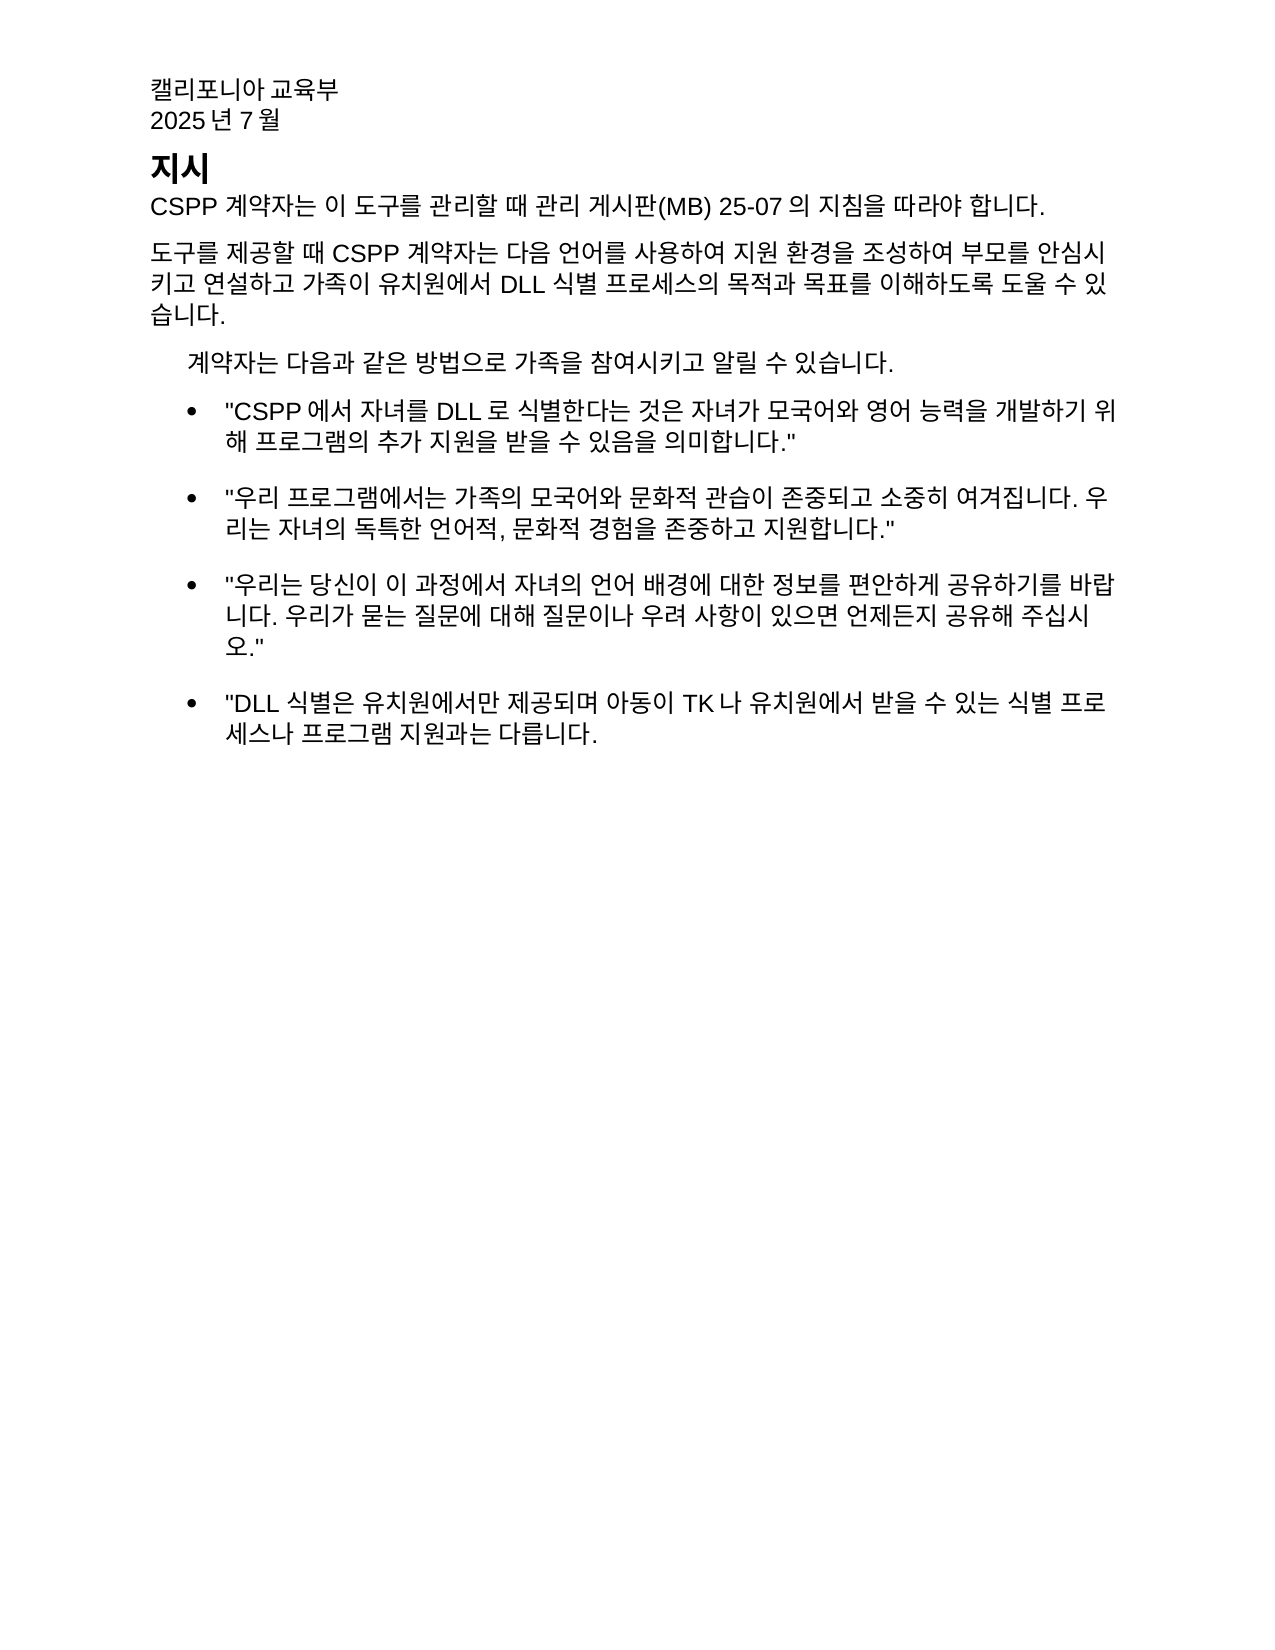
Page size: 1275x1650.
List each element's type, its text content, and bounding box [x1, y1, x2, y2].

subtitle 지시 [150, 150, 1125, 188]
list "우리는 당신이 이 과정에서 자녀의 언어 배경에 대한 정보를 편안하게 공유하기를 바랍니다. 우리가 묻는 질문에 대해 질문이나 우려 사항이 있으면 언제든지 공유해 주십시오." [187, 571, 1125, 662]
text CSPP 계약자는 이 도구를 관리할 때 관리 게시판(MB) 25-07의 지침을 따라야 합니다. [150, 191, 1125, 220]
text 계약자는 다음과 같은 방법으로 가족을 참여시키고 알릴 수 있습니다. [187, 349, 1125, 378]
list "우리 프로그램에서는 가족의 모국어와 문화적 관습이 존중되고 소중히 여겨집니다. 우리는 자녀의 독특한 언어적, 문화적 경험을 존중하고 지원합니다." [187, 484, 1125, 544]
text 도구를 제공할 때 CSPP 계약자는 다음 언어를 사용하여 지원 환경을 조성하여 부모를 안심시키고 연설하고 가족이 유치원에서 DLL 식별 프로세스의 목적과 목표를 이해하도록 도울 수 있습니다. [150, 239, 1125, 330]
list "CSPP에서 자녀를 DLL로 식별한다는 것은 자녀가 모국어와 영어 능력을 개발하기 위해 프로그램의 추가 지원을 받을 수 있음을 의미합니다." [187, 397, 1125, 457]
list "DLL 식별은 유치원에서만 제공되며 아동이 TK나 유치원에서 받을 수 있는 식별 프로세스나 프로그램 지원과는 다릅니다. [187, 689, 1125, 749]
